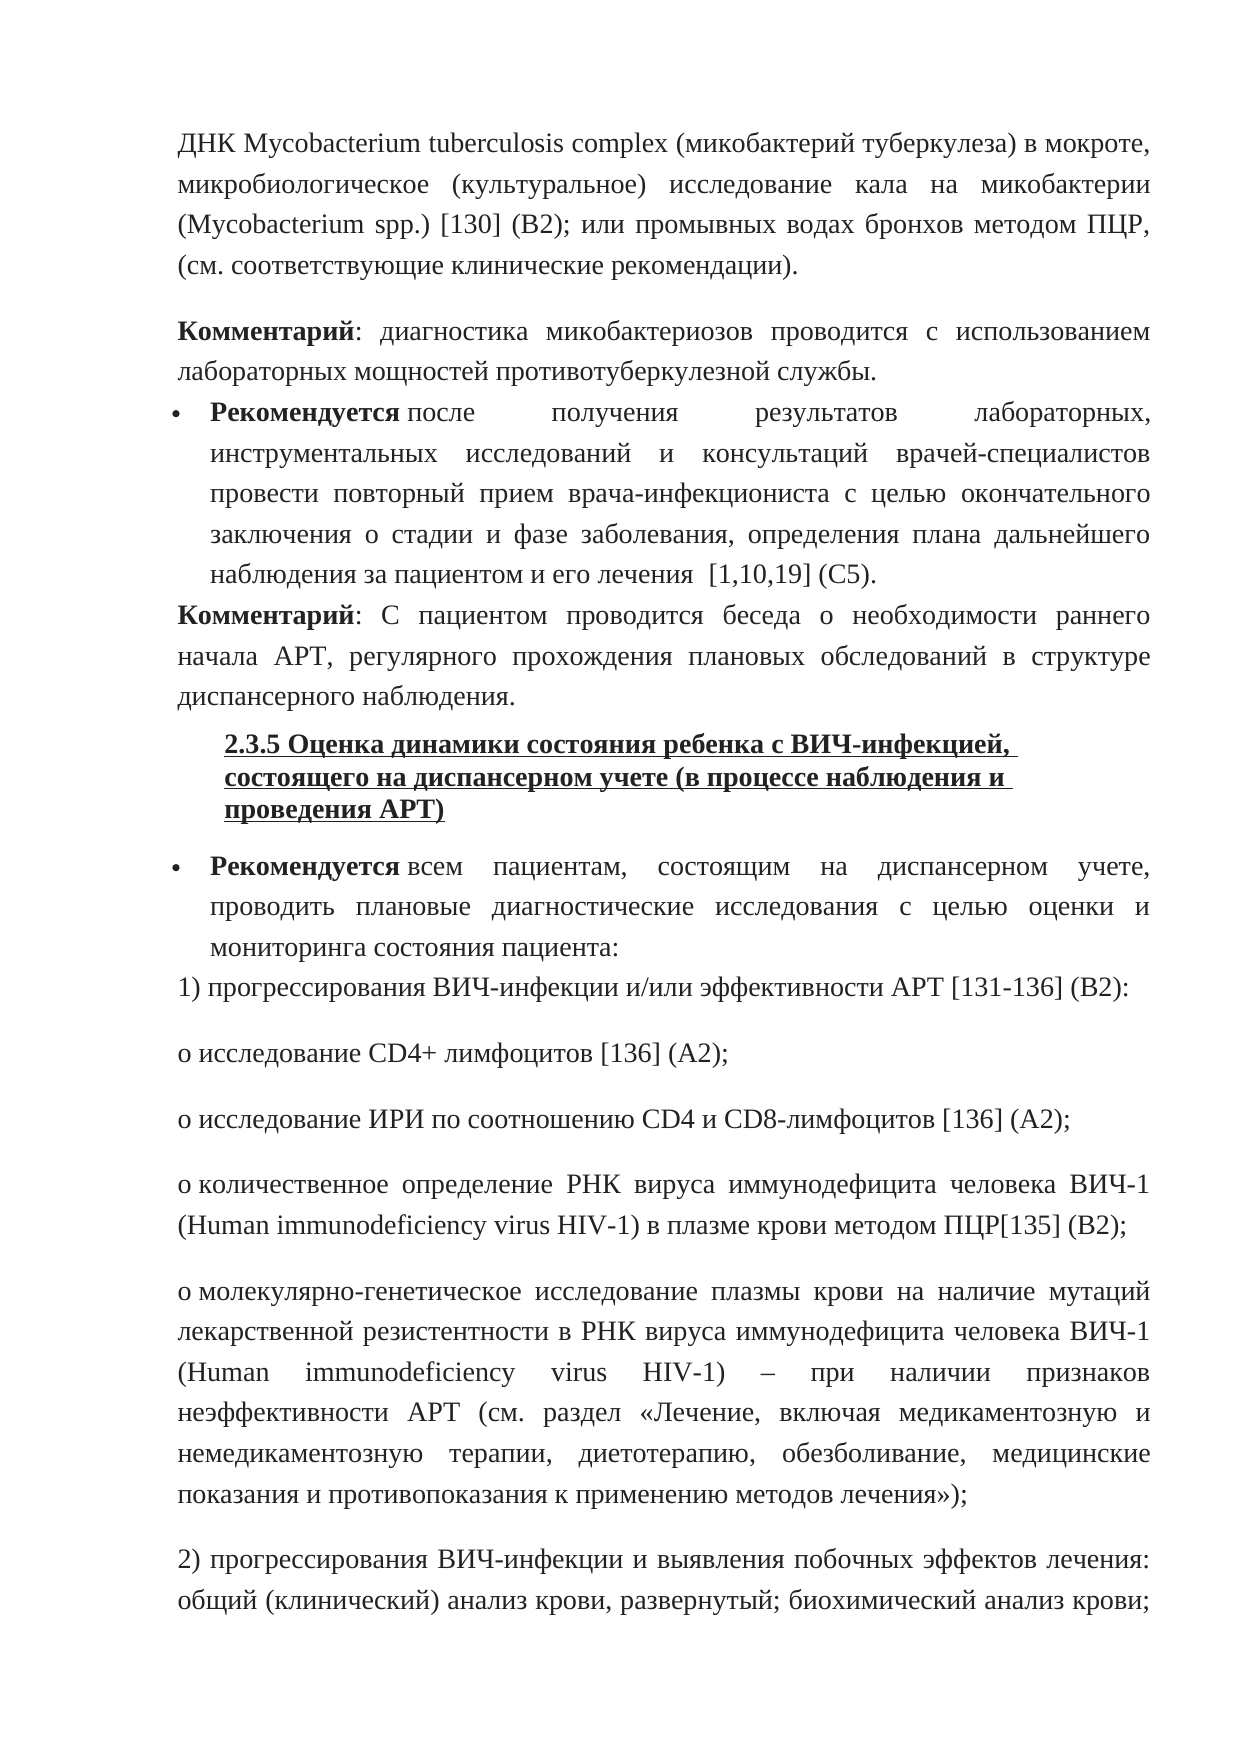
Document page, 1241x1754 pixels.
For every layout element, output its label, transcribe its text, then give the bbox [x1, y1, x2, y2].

text Комментарий: С пациентом проводится беседа о необходимости раннего начала АРТ, регулярного прохождения плановых обследований в структуре диспансерного наблюдения. [177, 590, 1152, 712]
text 2.3.5 Оценка динамики состояния ребенка с ВИЧ-инфекцией, состоящего на диспансерном учете (в процессе наблюдения и проведения АРТ) [224, 727, 1105, 825]
list Рекомендуется после получения результатов лабораторных, инструментальных исследований и консультаций врачей-специалистов провести повторный прием врача-инфекциониста с целью окончательного заключения о стадии и фазе заболевания, определения плана дальнейшего наблюдения за пациентом и его лечения [1,10,19] (С5). [172, 387, 1152, 590]
text o количественное определение РНК вируса иммунодефицита человека ВИЧ-1 (Human immunodeficiency virus HIV-1) в плазме крови методом ПЦР[135] (B2); [177, 1159, 1152, 1240]
list Рекомендуется всем пациентам, состоящим на диспансерном учете, проводить плановые диагностические исследования с целью оценки и мониторинга состояния пациента: [172, 840, 1152, 962]
text Комментарий: диагностика микобактериозов проводится с использованием лабораторных мощностей противотуберкулезной службы. [177, 306, 1152, 387]
text o молекулярно-генетическое исследование плазмы крови на наличие мутаций лекарственной резистентности в РНК вируса иммунодефицита человека ВИЧ-1 (Human immunodeficiency virus HIV-1) – при наличии признаков неэффективности АРТ (см. раздел «Лечение, включая медикаментозную и немедикаментозную терапии, диетотерапию, обезболивание, медицинские показания и противопоказания к применению методов лечения»); [177, 1265, 1152, 1509]
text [177, 118, 1152, 281]
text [177, 1534, 1152, 1615]
text o исследование ИРИ по соотношению CD4 и CD8-лимфоцитов [136] (A2); [177, 1093, 1152, 1134]
text o исследование CD4+ лимфоцитов [136] (A2); [177, 1028, 1152, 1068]
text 1) прогрессирования ВИЧ-инфекции и/или эффективности АРТ [131-136] (В2): [177, 962, 1152, 1003]
